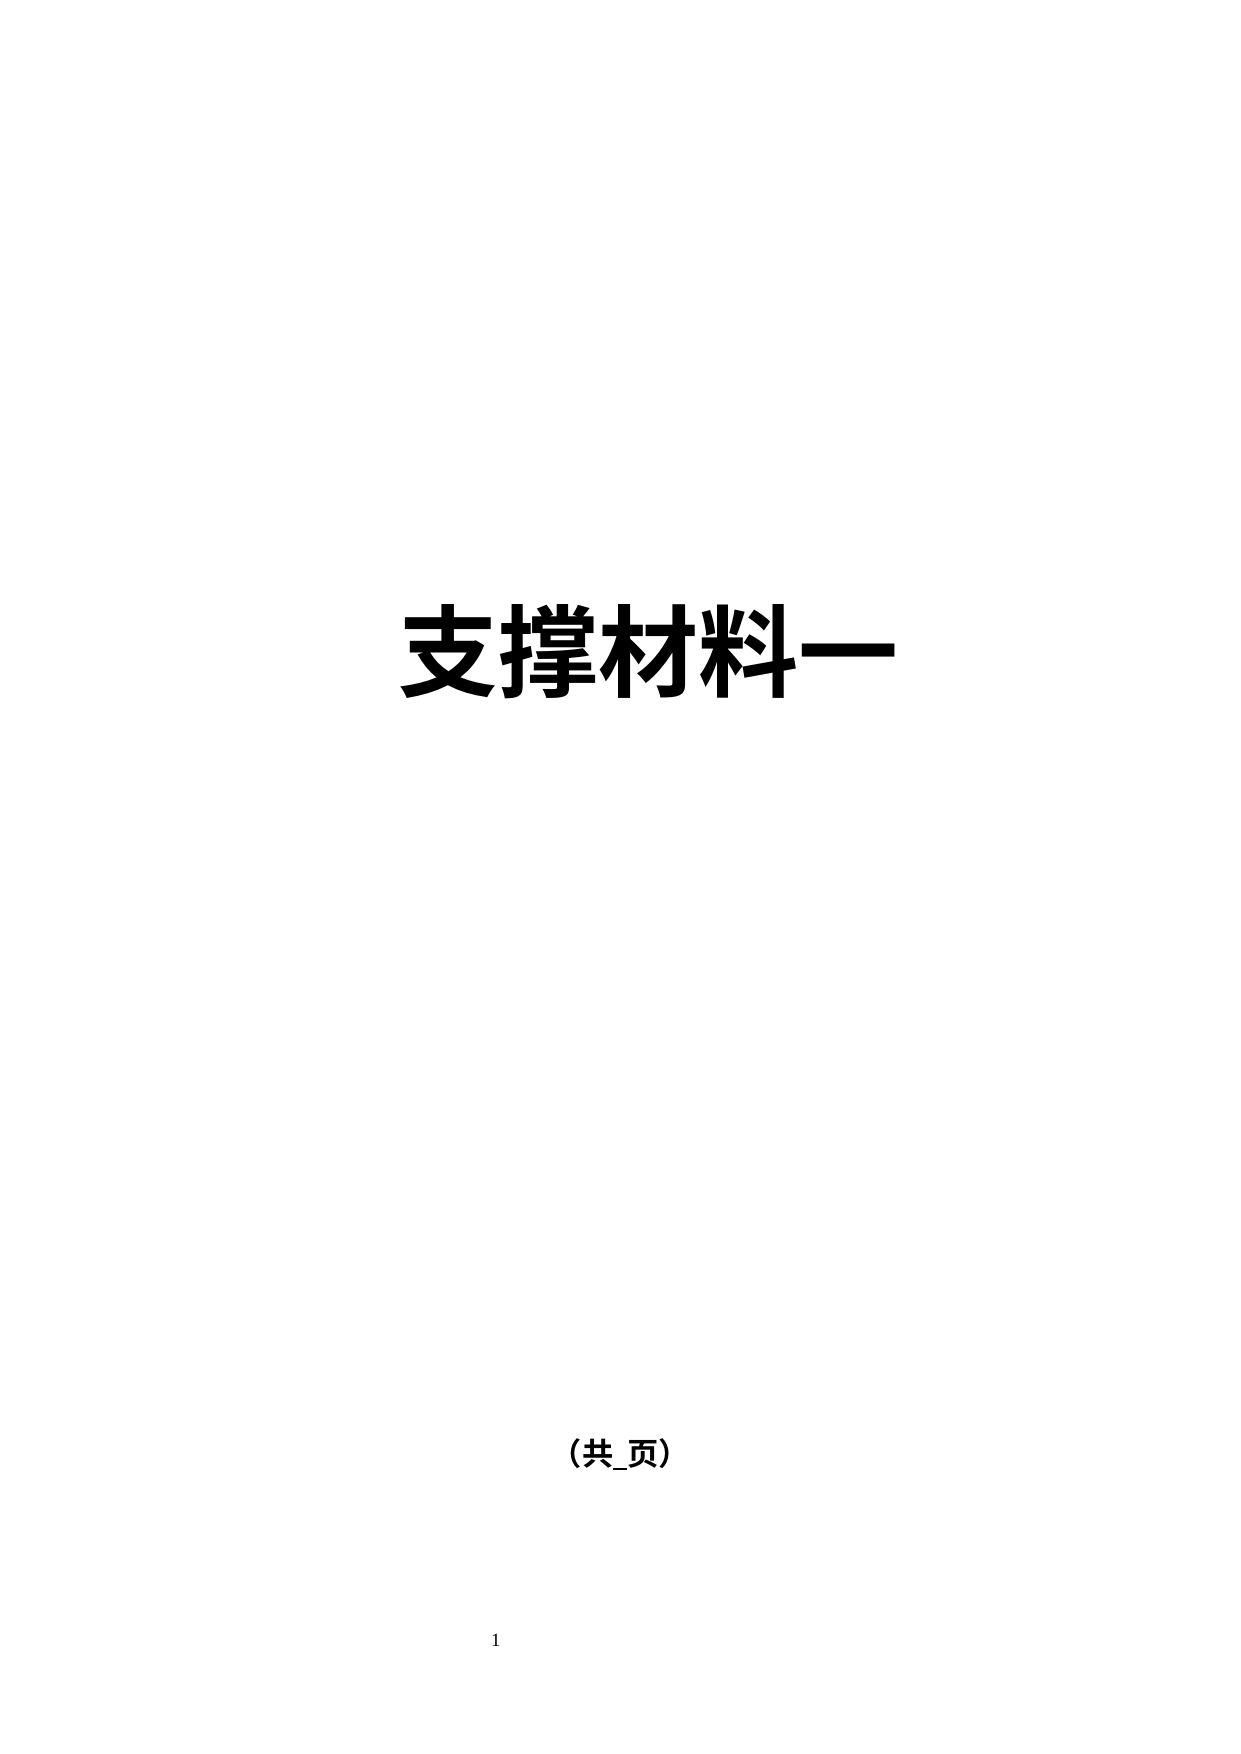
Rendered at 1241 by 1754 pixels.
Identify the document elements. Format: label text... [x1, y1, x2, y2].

subtitle 支撑材料一 [144, 565, 1140, 727]
text （共 页） [100, 1419, 1140, 1484]
